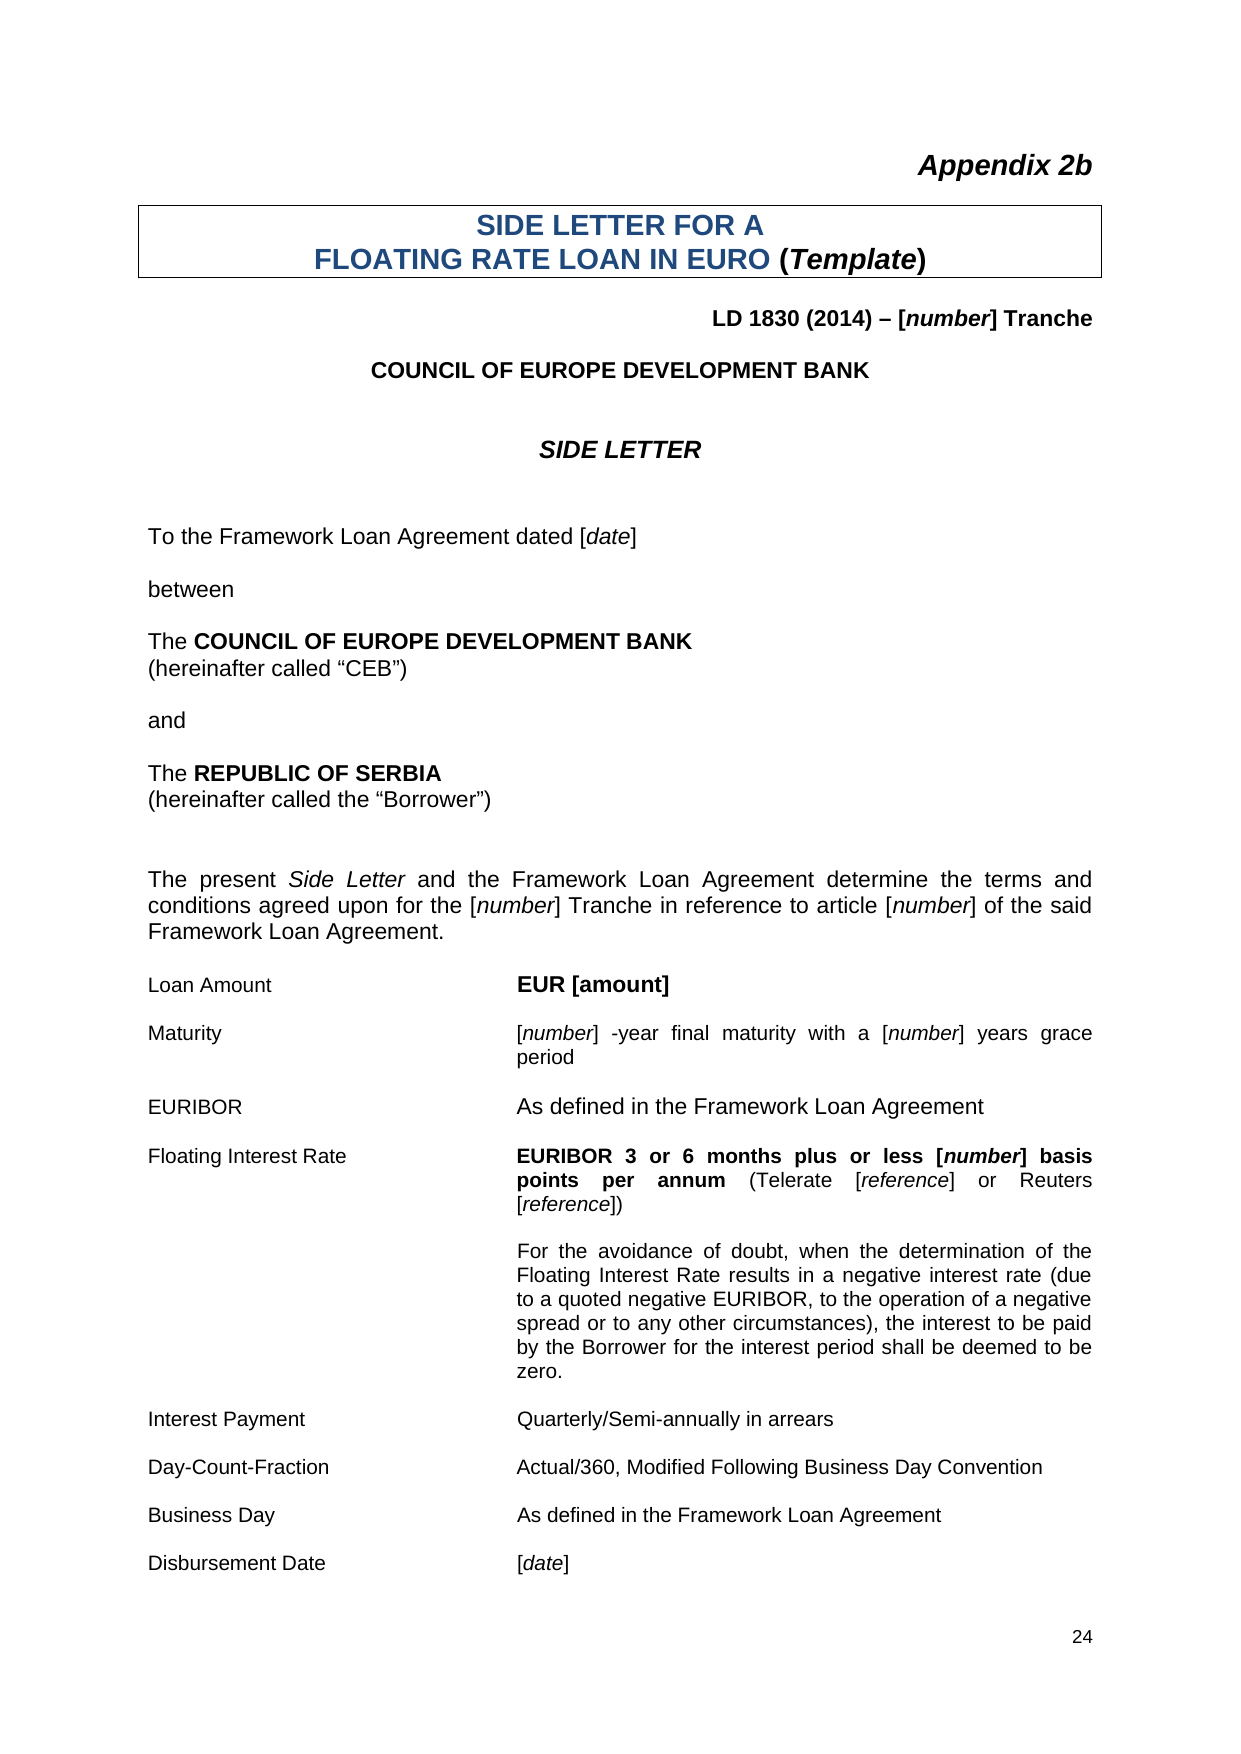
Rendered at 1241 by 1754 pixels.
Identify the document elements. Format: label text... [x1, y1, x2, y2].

text Day-Count-Fraction Actual/360, Modified Following Business Day Convention [148, 1455, 1093, 1479]
text (hereinafter called the “Borrower”) [148, 786, 1093, 813]
text The REPUBLIC OF SERBIA [148, 760, 1093, 786]
text LD 1830 (2014) – [number] Tranche [148, 305, 1093, 331]
text FLOATING RATE LOAN IN EURO (Template) [139, 239, 1101, 277]
text Disbursement Date [date] [148, 1551, 1093, 1575]
text COUNCIL OF EUROPE DEVELOPMENT BANK [148, 357, 1093, 384]
text For the avoidance of doubt, when the determination of the Floating Interest Rate results in a negative interest rate (due to a quoted negative EURIBOR, to the operation of a negative spread or to any other circumstances), the interest to be paid by the Borrower for the interest period shall be deemed to be zero. [148, 1239, 1093, 1383]
text Maturity [number] -year final maturity with a [number] years grace period [148, 1021, 1093, 1069]
text SIDE LETTER FOR A [139, 206, 1101, 239]
text Floating Interest Rate EURIBOR 3 or 6 months plus or less [number] basis points per annum (Telerate [reference] or Reuters [reference]) [148, 1143, 1093, 1215]
text Loan Amount EUR [amount] [148, 971, 1093, 997]
text Business Day As defined in the Framework Loan Agreement [148, 1503, 1093, 1527]
text and [148, 707, 1093, 734]
text EURIBOR As defined in the Framework Loan Agreement [148, 1093, 1093, 1119]
text Interest Payment Quarterly/Semi-annually in arrears [148, 1407, 1093, 1431]
text The COUNCIL OF EUROPE DEVELOPMENT BANK [148, 628, 1093, 655]
subtitle SIDE LETTER [148, 435, 1093, 464]
text (hereinafter called “CEB”) [148, 655, 1093, 681]
text between [148, 576, 1093, 602]
text To the Framework Loan Agreement dated [date] [148, 523, 1093, 549]
text The present Side Letter and the Framework Loan Agreement determine the terms and conditions agreed upon for the [number] Tranche in reference to article [number] of the said Framework Loan Agreement. [148, 866, 1093, 944]
text Appendix 2b [148, 148, 1093, 181]
